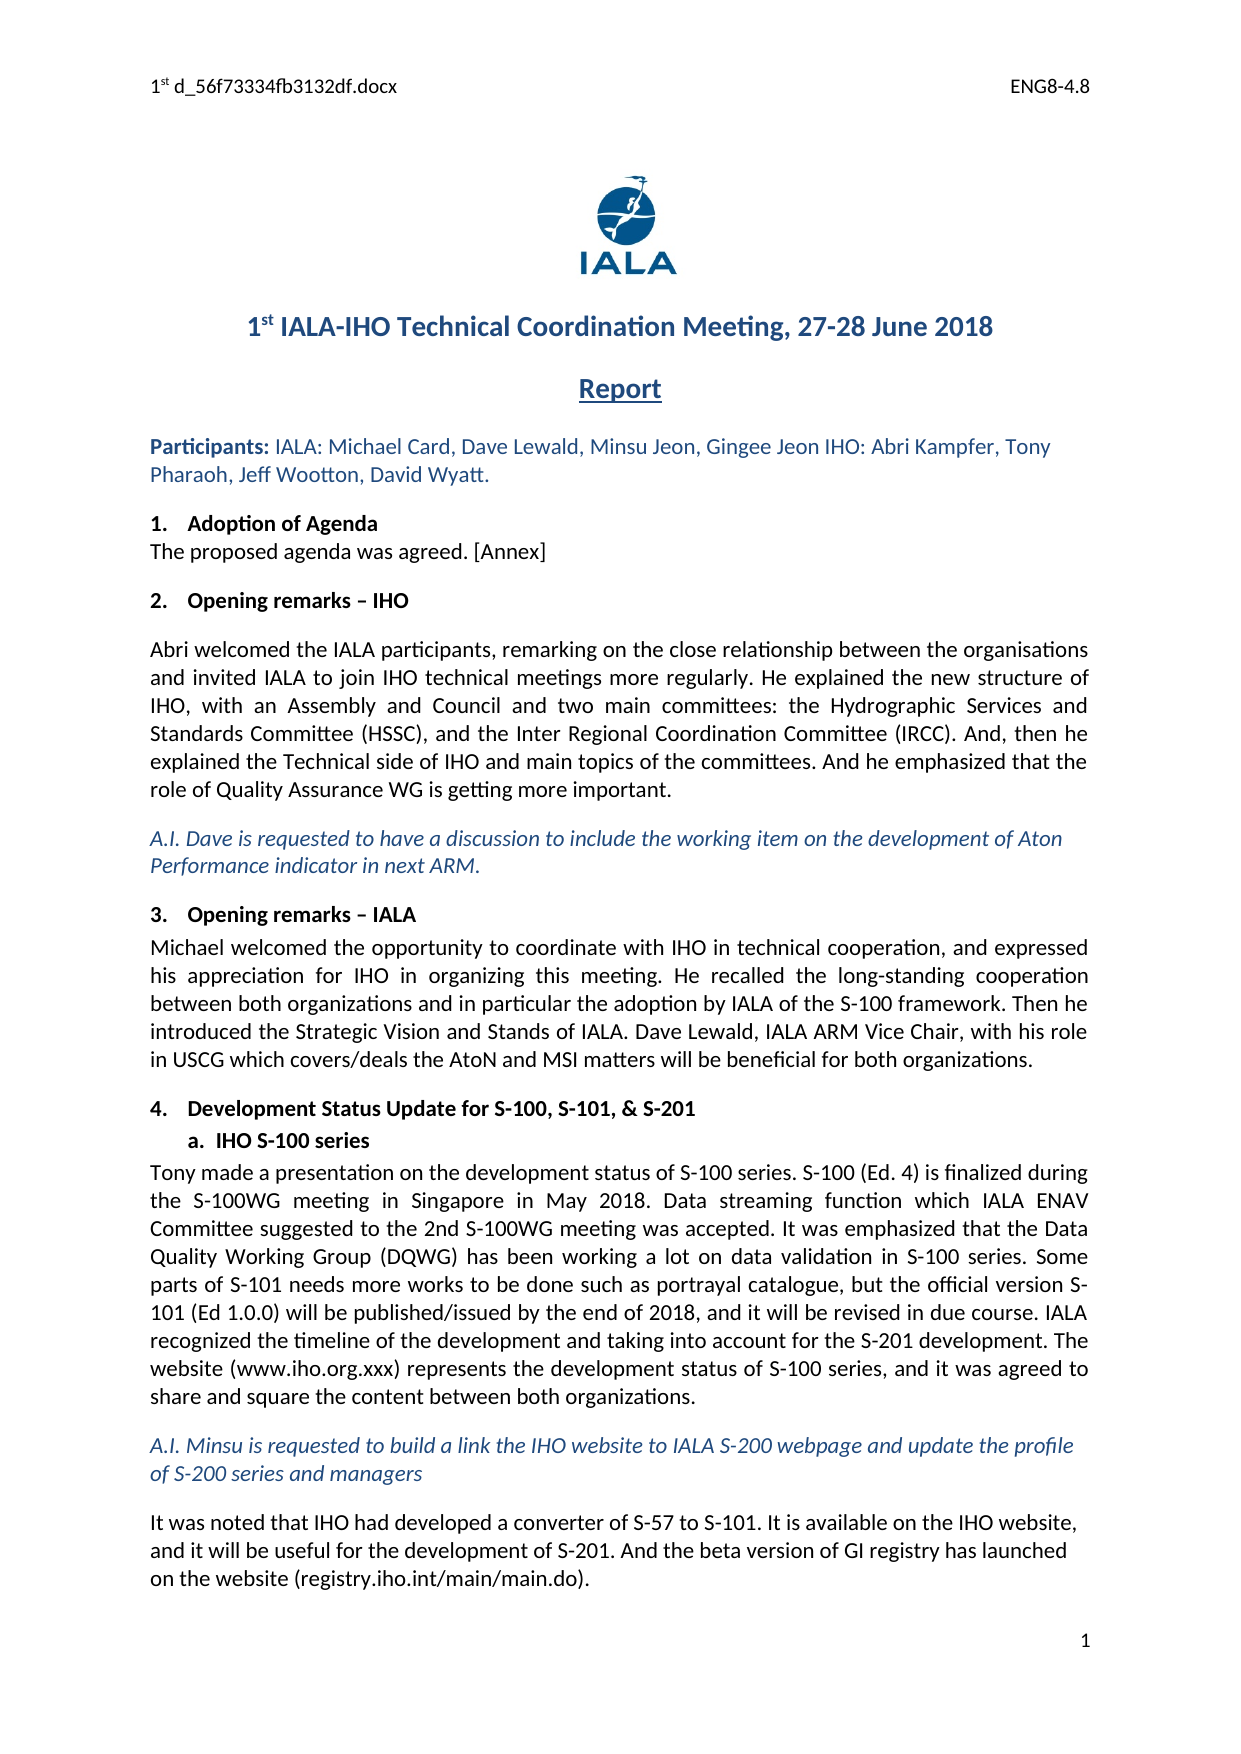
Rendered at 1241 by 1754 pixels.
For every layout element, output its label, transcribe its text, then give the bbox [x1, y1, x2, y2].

text Report [150, 370, 1090, 406]
text A.I. Dave is requested to have a discussion to include the working item on the development of Aton Performance indicator in next ARM. [150, 824, 1090, 880]
text 1st IALA-IHO Technical Coordination Meeting, 27-28 June 2018 [150, 308, 1090, 344]
picture [521, 158, 730, 306]
text Abri welcomed the IALA participants, remarking on the close relationship between the organisations and invited IALA to join IHO technical meetings more regularly. He explained the new structure of IHO, with an Assembly and Council and two main committees: the Hydrographic Services and Standards Committee (HSSC), and the Inter Regional Coordination Committee (IRCC). And, then he explained the Technical side of IHO and main topics of the committees. And he emphasized that the role of Quality Assurance WG is getting more important. [150, 635, 1090, 803]
text Participants: IALA: Michael Card, Dave Lewald, Minsu Jeon, Gingee Jeon IHO: Abri Kampfer, Tony Pharaoh, Jeff Wootton, David Wyatt. [150, 432, 1090, 488]
text Tony made a presentation on the development status of S-100 series. S-100 (Ed. 4) is finalized during the S-100WG meeting in Singapore in May 2018. Data streaming function which IALA ENAV Committee suggested to the 2nd S-100WG meeting was accepted. It was emphasized that the Data Quality Working Group (DQWG) has been working a lot on data validation in S-100 series. Some parts of S-101 needs more works to be done such as portrayal catalogue, but the official version S-101 (Ed 1.0.0) will be published/issued by the end of 2018, and it will be revised in due course. IALA recognized the timeline of the development and taking into account for the S-201 development. The website (www.iho.org.xxx) represents the development status of S-100 series, and it was agreed to share and square the content between both organizations. [150, 1158, 1090, 1410]
list Adoption of Agenda [150, 509, 1090, 537]
list Development Status Update for S-100, S-101, & S-201 [150, 1094, 1090, 1122]
list Opening remarks – IALA [150, 901, 1090, 928]
text The proposed agenda was agreed. [Annex] [150, 537, 1090, 565]
text A.I. Minsu is requested to build a link the IHO website to IALA S-200 webpage and update the profile of S-200 series and managers [150, 1431, 1090, 1487]
list Opening remarks – IHO [150, 586, 1090, 614]
text Michael welcomed the opportunity to coordinate with IHO in technical cooperation, and expressed his appreciation for IHO in organizing this meeting. He recalled the long-standing cooperation between both organizations and in particular the adoption by IALA of the S-100 framework. Then he introduced the Strategic Vision and Stands of IALA. Dave Lewald, IALA ARM Vice Chair, with his role in USCG which covers/deals the AtoN and MSI matters will be beneficial for both organizations. [150, 933, 1090, 1073]
text It was noted that IHO had developed a converter of S-57 to S-101. It is available on the IHO website, and it will be useful for the development of S-201. And the beta version of GI registry has launched on the website (registry.iho.int/main/main.do). [150, 1508, 1090, 1592]
list IHO S-100 series [187, 1126, 1090, 1154]
